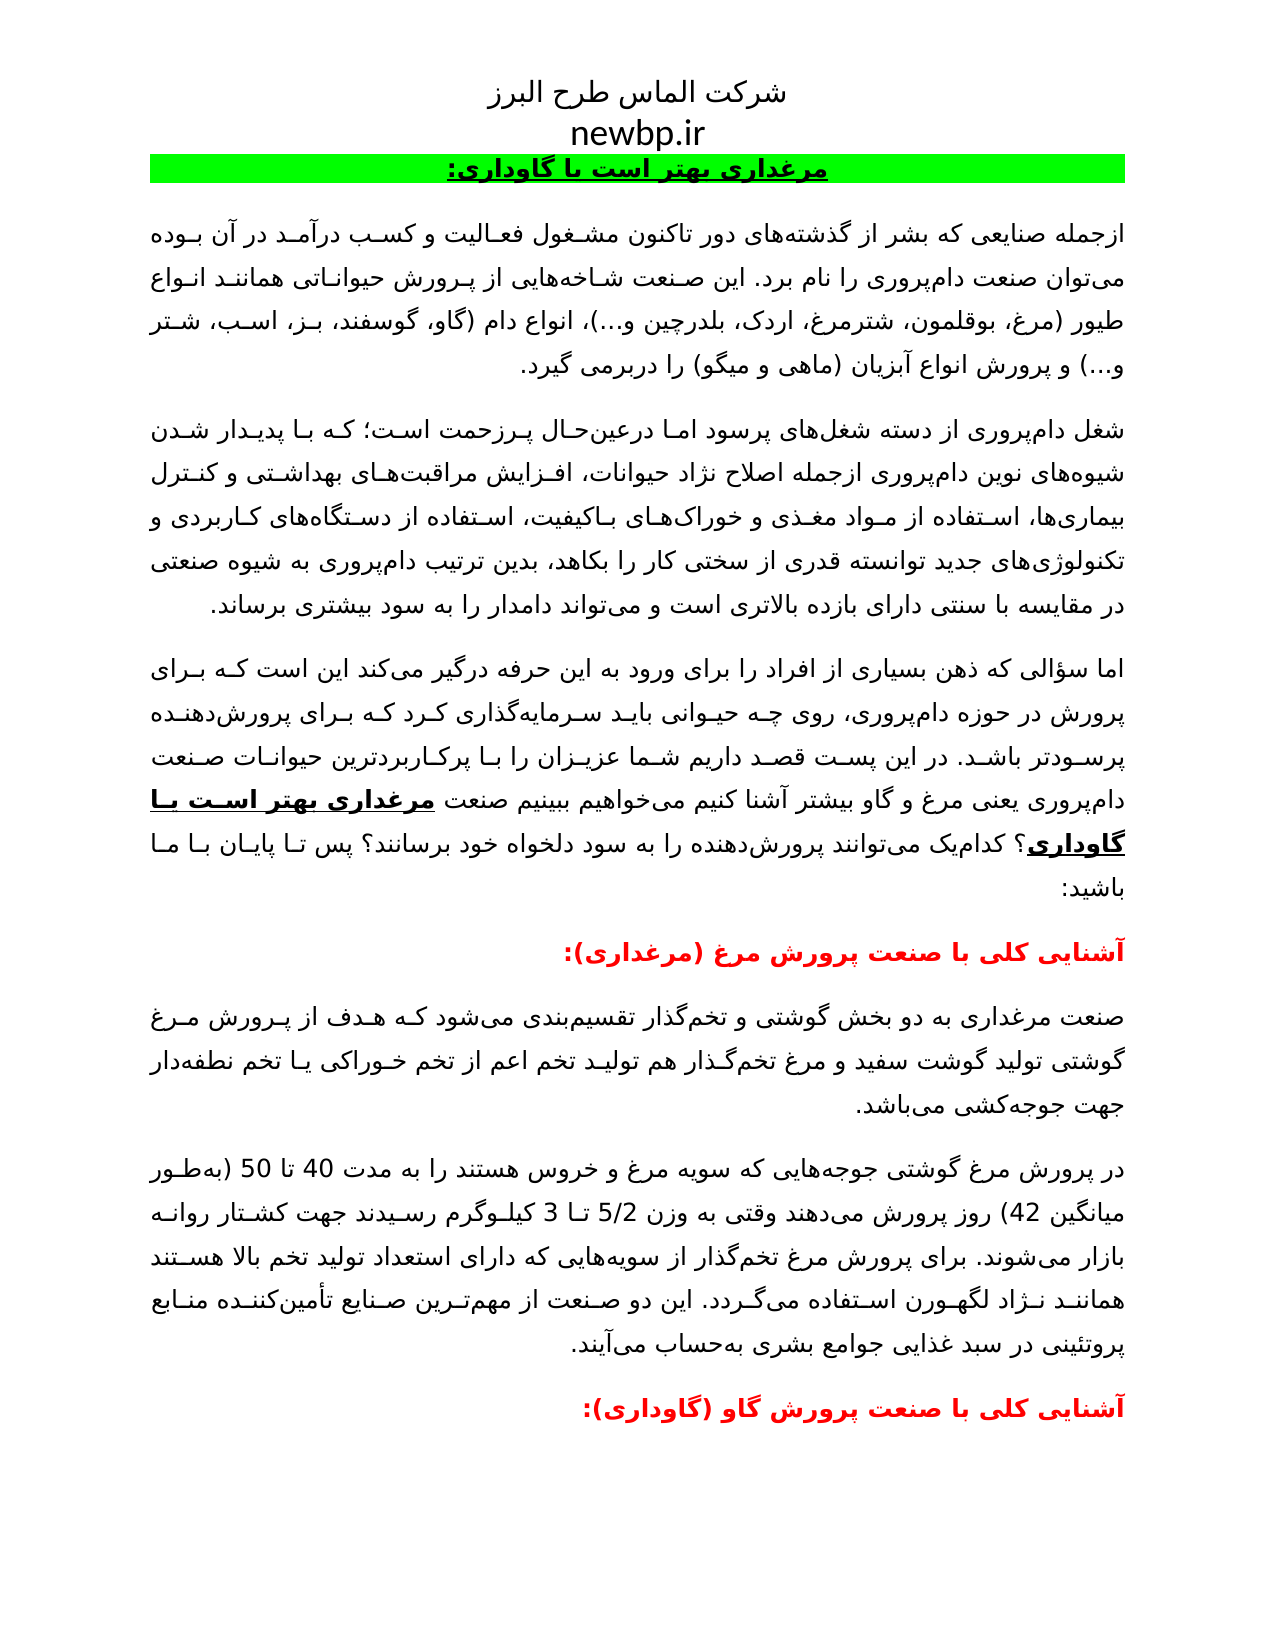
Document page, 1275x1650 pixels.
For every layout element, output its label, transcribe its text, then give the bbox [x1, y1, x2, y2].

text اما سؤالی که ذهن بسیاری از افراد را برای ورود به این حرفه درگیر می‌کند این است که برای پرورش در حوزه دام‌پروری، روی چه حیوانی باید سرمایه‌گذاری کرد که برای پرورش‌دهنده پرسودتر باشد. در این پست قصد داریم شما عزیزان را با پرکاربردترین حیوانات صنعت دام‌پروری یعنی مرغ و گاو بیشتر آشنا کنیم می‌خواهیم ببینیم صنعت مرغداری بهتر است یا گاوداری؟ کدام‌یک می‌توانند پرورش‌دهنده را به سود دلخواه خود برسانند؟ پس تا پایان با ما باشید: [150, 654, 1125, 902]
text ازجمله صنایعی که بشر از گذشته‌های دور تاکنون مشغول فعالیت و کسب درآمد در آن بوده می‌توان صنعت دام‌پروری را نام برد. این صنعت شاخه‌هایی از پرورش حیواناتی همانند انواع طیور (مرغ، بوقلمون، شترمرغ، اردک، بلدرچین و...)، انواع دام (گاو، گوسفند، بز، اسب، شتر و...) و پرورش انواع آبزیان (ماهی و میگو) را دربرمی گیرد. [150, 219, 1125, 379]
text شغل دام‌پروری از دسته شغل‌های پرسود اما درعین‌حال پرزحمت است؛ که با پدیدار شدن شیوه‌های نوین دام‌پروری ازجمله اصلاح نژاد حیوانات، افزایش مراقبت‌های بهداشتی و کنترل بیماری‌ها، استفاده از مواد مغذی و خوراک‌های باکیفیت، استفاده از دستگاه‌های کاربردی و تکنولوژی‌های جدید توانسته قدری از سختی کار را بکاهد، بدین ترتیب دام‌پروری به شیوه صنعتی در مقایسه با سنتی دارای بازده بالاتری است و می‌تواند دامدار را به سود بیشتری برساند. [150, 415, 1125, 619]
text آشنایی کلی با صنعت پرورش گاو (گاوداری): [150, 1394, 1125, 1423]
text مرغداری بهتر است یا گاوداری: [150, 154, 1125, 183]
text صنعت مرغداری به دو بخش گوشتی و تخم‌گذار تقسیم‌بندی می‌شود که هدف از پرورش مرغ گوشتی تولید گوشت سفید و مرغ تخم‌گذار هم تولید تخم اعم از تخم خوراکی یا تخم نطفه‌دار جهت جوجه‌کشی می‌باشد. [150, 1002, 1125, 1119]
text آشنایی کلی با صنعت پرورش مرغ (مرغداری): [150, 938, 1125, 967]
text در پرورش مرغ گوشتی جوجه‌هایی که سویه مرغ و خروس هستند را به مدت 40 تا 50 (به‌طور میانگین 42) روز پرورش می‌دهند وقتی به وزن 5/2 تا 3 کیلوگرم رسیدند جهت کشتار روانه بازار می‌شوند. برای پرورش مرغ تخم‌گذار از سویه‌هایی که دارای استعداد تولید تخم بالا هستند همانند نژاد لگهورن استفاده می‌گردد. این دو صنعت از مهم‌ترین صنایع تأمین‌کننده منابع پروتئینی در سبد غذایی جوامع بشری به‌حساب می‌آیند. [150, 1154, 1125, 1358]
